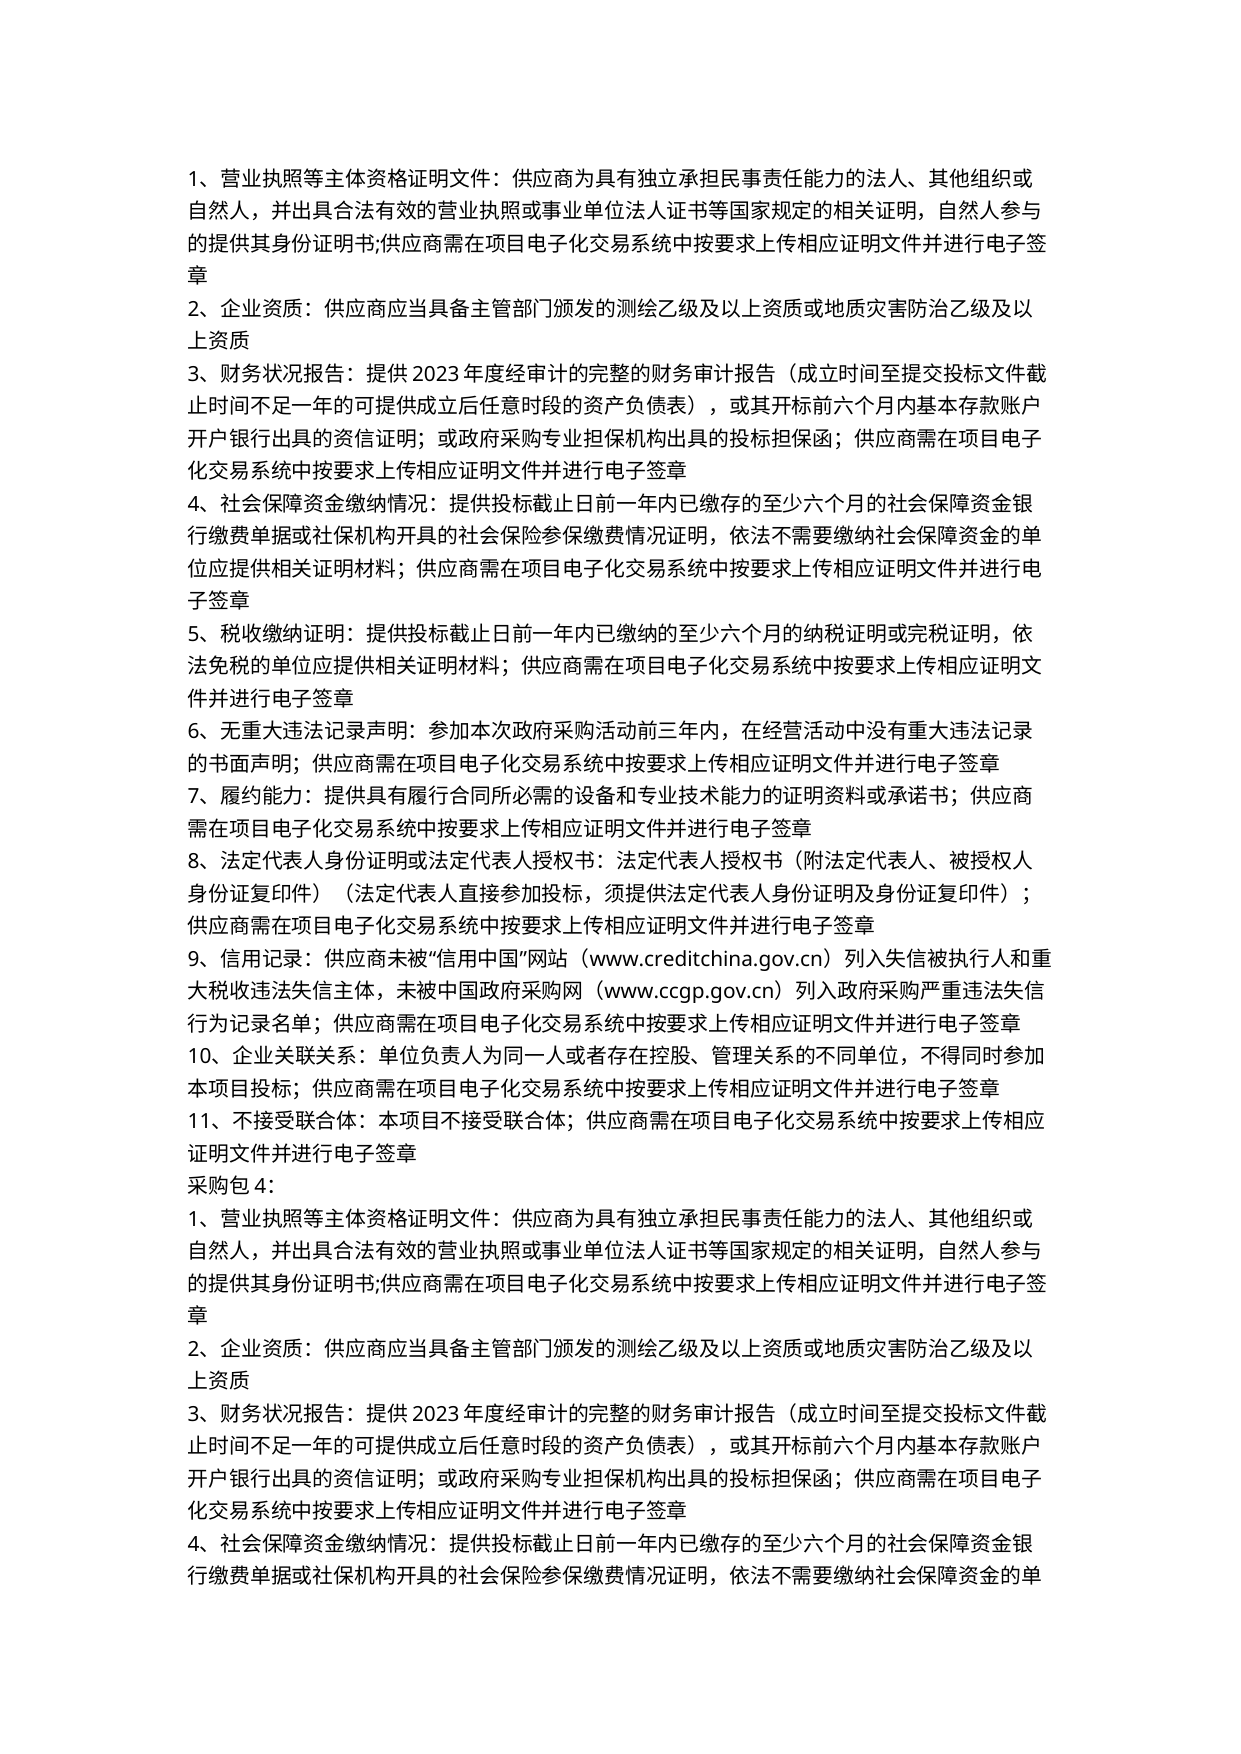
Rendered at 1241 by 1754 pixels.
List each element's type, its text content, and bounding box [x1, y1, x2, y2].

text 3、财务状况报告：提供2023年度经审计的完整的财务审计报告（成立时间至提交投标文件截止时间不足一年的可提供成立后任意时段的资产负债表），或其开标前六个月内基本存款账户开户银行出具的资信证明；或政府采购专业担保机构出具的投标担保函；供应商需在项目电子化交易系统中按要求上传相应证明文件并进行电子签章 [187, 357, 1053, 487]
text 3、财务状况报告：提供2023年度经审计的完整的财务审计报告（成立时间至提交投标文件截止时间不足一年的可提供成立后任意时段的资产负债表），或其开标前六个月内基本存款账户开户银行出具的资信证明；或政府采购专业担保机构出具的投标担保函；供应商需在项目电子化交易系统中按要求上传相应证明文件并进行电子签章 [187, 1397, 1053, 1527]
text 采购包4： [187, 1169, 1053, 1202]
text 9、信用记录：供应商未被“信用中国”网站（www.creditchina.gov.cn）列入失信被执行人和重大税收违法失信主体，未被中国政府采购网（www.ccgp.gov.cn）列入政府采购严重违法失信行为记录名单；供应商需在项目电子化交易系统中按要求上传相应证明文件并进行电子签章 [187, 942, 1053, 1039]
text 1、营业执照等主体资格证明文件：供应商为具有独立承担民事责任能力的法人、其他组织或自然人，并出具合法有效的营业执照或事业单位法人证书等国家规定的相关证明，自然人参与的提供其身份证明书;供应商需在项目电子化交易系统中按要求上传相应证明文件并进行电子签章 [187, 162, 1053, 292]
text 7、履约能力：提供具有履行合同所必需的设备和专业技术能力的证明资料或承诺书；供应商需在项目电子化交易系统中按要求上传相应证明文件并进行电子签章 [187, 779, 1053, 844]
text 5、税收缴纳证明：提供投标截止日前一年内已缴纳的至少六个月的纳税证明或完税证明，依法免税的单位应提供相关证明材料；供应商需在项目电子化交易系统中按要求上传相应证明文件并进行电子签章 [187, 617, 1053, 714]
text 11、不接受联合体：本项目不接受联合体；供应商需在项目电子化交易系统中按要求上传相应证明文件并进行电子签章 [187, 1104, 1053, 1169]
text 1、营业执照等主体资格证明文件：供应商为具有独立承担民事责任能力的法人、其他组织或自然人，并出具合法有效的营业执照或事业单位法人证书等国家规定的相关证明，自然人参与的提供其身份证明书;供应商需在项目电子化交易系统中按要求上传相应证明文件并进行电子签章 [187, 1202, 1053, 1332]
text 8、法定代表人身份证明或法定代表人授权书：法定代表人授权书（附法定代表人、被授权人身份证复印件）（法定代表人直接参加投标，须提供法定代表人身份证明及身份证复印件）；供应商需在项目电子化交易系统中按要求上传相应证明文件并进行电子签章 [187, 844, 1053, 942]
text 2、企业资质：供应商应当具备主管部门颁发的测绘乙级及以上资质或地质灾害防治乙级及以上资质 [187, 292, 1053, 357]
text 2、企业资质：供应商应当具备主管部门颁发的测绘乙级及以上资质或地质灾害防治乙级及以上资质 [187, 1332, 1053, 1397]
text 10、企业关联关系：单位负责人为同一人或者存在控股、管理关系的不同单位，不得同时参加本项目投标；供应商需在项目电子化交易系统中按要求上传相应证明文件并进行电子签章 [187, 1039, 1053, 1104]
text 4、社会保障资金缴纳情况：提供投标截止日前一年内已缴存的至少六个月的社会保障资金银行缴费单据或社保机构开具的社会保险参保缴费情况证明，依法不需要缴纳社会保障资金的单位应提供相关证明材料；供应商需在项目电子化交易系统中按要求上传相应证明文件并进行电子签章 [187, 487, 1053, 617]
text 6、无重大违法记录声明：参加本次政府采购活动前三年内，在经营活动中没有重大违法记录的书面声明；供应商需在项目电子化交易系统中按要求上传相应证明文件并进行电子签章 [187, 714, 1053, 779]
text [187, 1527, 1053, 1592]
